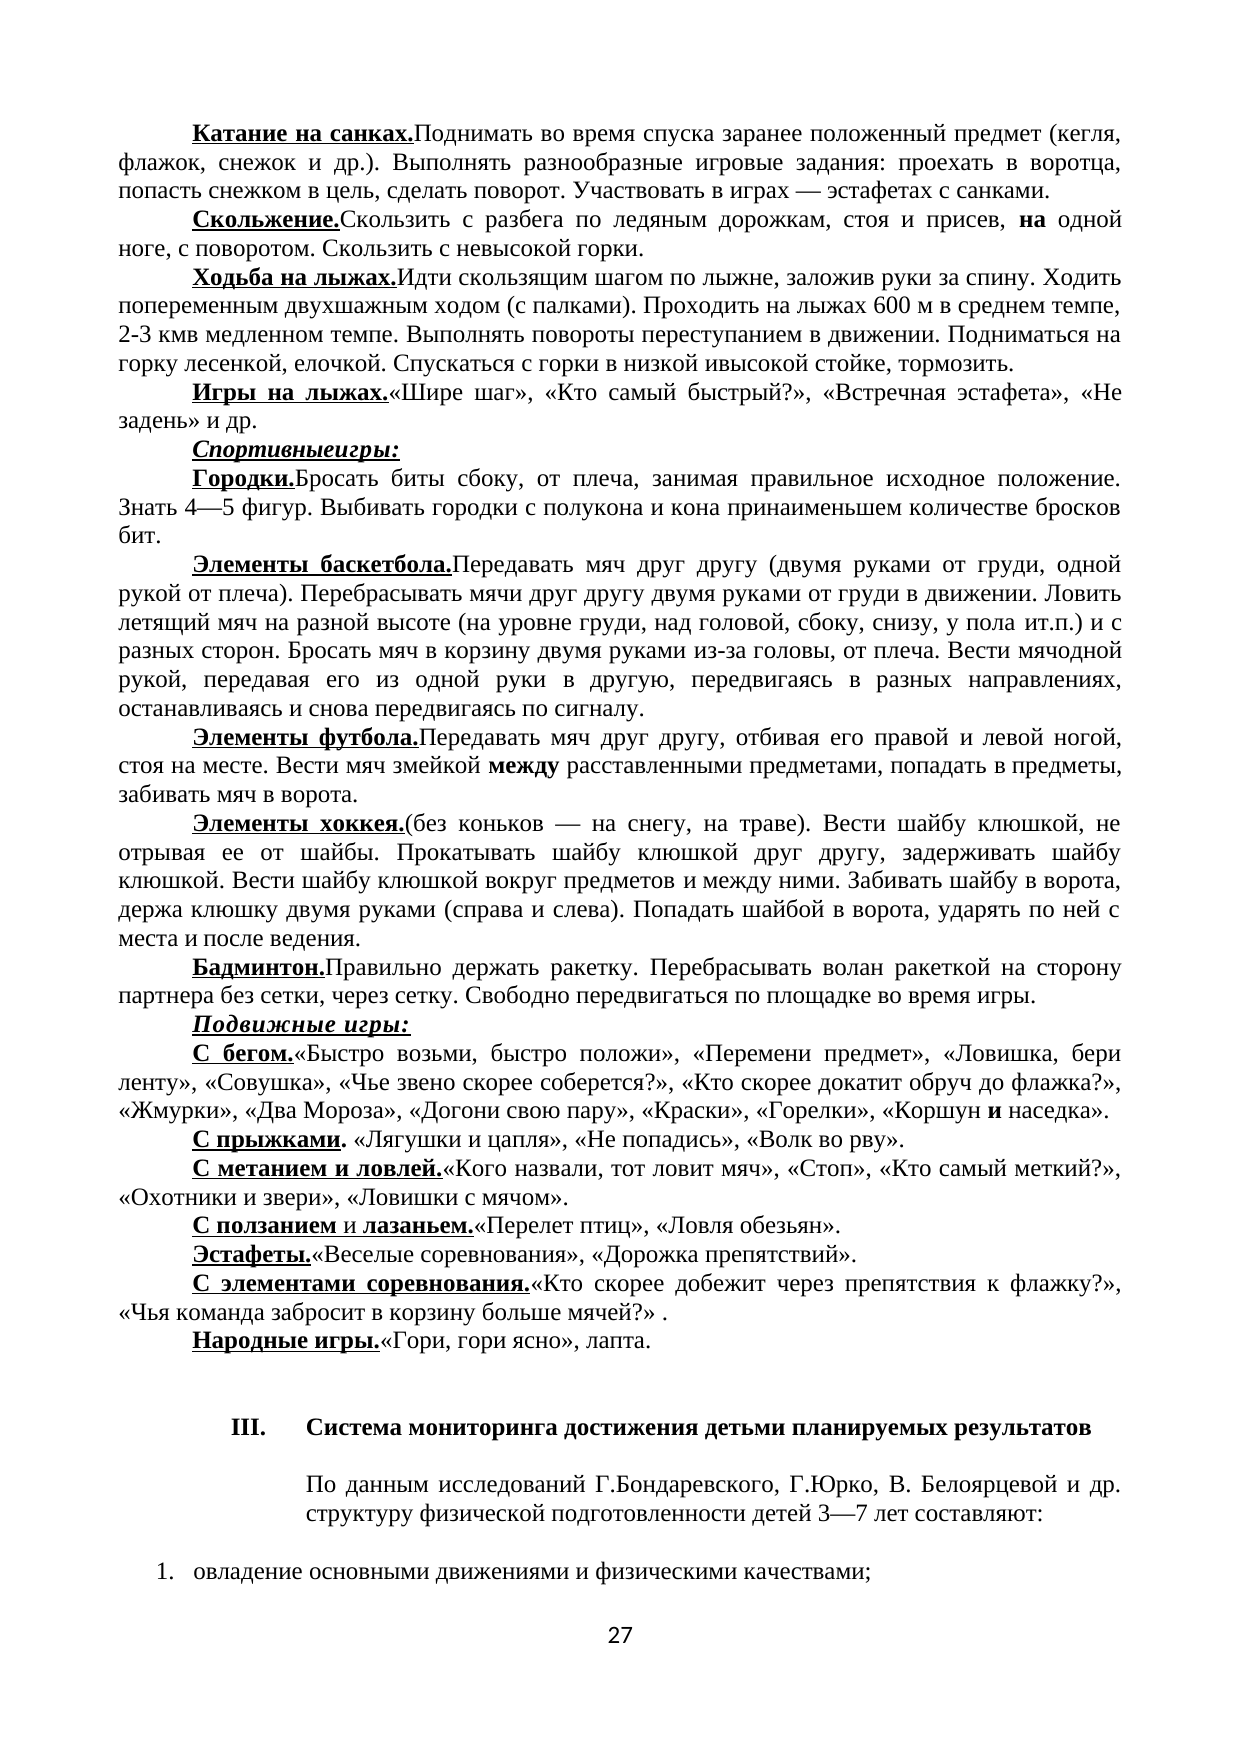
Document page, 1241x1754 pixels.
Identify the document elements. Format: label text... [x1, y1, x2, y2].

text Игры на лыжах.«Шире шаг», «Кто самый быстрый?», «Встречная эстафета», «Не задень» и др. [118, 377, 1122, 434]
text С бегом.«Быстро возьми, быстро положи», «Перемени предмет», «Ловишка, бери ленту», «Совушка», «Чье звено скорее соберется?», «Кто скорее докатит обруч до флажка?», «Жмурки», «Два Мороза», «Догони свою пару», «Краски», «Горелки», «Коршун и наседка». [118, 1038, 1122, 1124]
text Спортивныеигры: [118, 434, 1122, 463]
text Элементы баскетбола.Передавать мяч друг другу (двумя руками от груди, одной рукой от плеча). Перебрасывать мячи друг другу двумя руками от груди в движении. Ловить летящий мяч на разной высоте (на уровне груди, над головой, сбоку, снизу, у пола ит.п.) и с разных сторон. Бросать мяч в корзину двумя руками из-за головы, от плеча. Вести мячодной рукой, передавая его из одной руки в другую, передвигаясь в разных направлениях, останавливаясь и снова передвигаясь по сигналу. [118, 549, 1122, 722]
text С метанием и ловлей.«Кого назвали, тот ловит мяч», «Стоп», «Кто самый меткий?», «Охотники и звери», «Ловишки с мячом». [118, 1153, 1122, 1211]
text С ползанием и лазаньем.«Перелет птиц», «Ловля обезьян». [118, 1211, 1122, 1239]
text Народные игры.«Гори, гори ясно», лапта. [118, 1326, 1122, 1354]
text Городки.Бросать биты сбоку, от плеча, занимая правильное исходное положение. Знать 4—5 фигур. Выбивать городки с полукона и кона принаименьшем количестве бросков бит. [118, 463, 1122, 549]
list По данным исследований Г.Бондаревского, Г.Юрко, В. Белоярцевой и др. структуру физической подготовленности детей 3—7 лет составляют: [306, 1469, 1122, 1527]
list Система мониторинга достижения детьми планируемых результатов [231, 1412, 1122, 1441]
text Бадминтон.Правильно держать ракетку. Перебрасывать волан ракеткой на сторону партнера без сетки, через сетку. Свободно передвигаться по площадке во время игры. [118, 952, 1122, 1009]
text Подвижные игры: [118, 1009, 1122, 1038]
text Ходьба на лыжах.Идти скользящим шагом по лыжне, заложив руки за спину. Ходить попеременным двухшажным ходом (с палками). Проходить на лыжах в среднем темпе, 2-в медленном темпе. Выполнять повороты переступанием в движении. Подниматься на горку лесенкой, елочкой. Спускаться с горки в низкой ивысокой стойке, тормозить. [118, 262, 1122, 377]
text Скольжение.Скользить с разбега по ледяным дорожкам, стоя и присев, на одной ноге, с поворотом. Скользить с невысокой горки. [118, 204, 1122, 262]
list овладение основными движениями и физическими качествами; [156, 1556, 1122, 1585]
text С элементами соревнования.«Кто скорее добежит через препятствия к флажку?», «Чья команда забросит в корзину больше мячей?» . [118, 1268, 1122, 1326]
text Эстафеты.«Веселые соревнования», «Дорожка препятствий». [118, 1239, 1122, 1268]
text Катание на санках.Поднимать во время спуска заранее положенный предмет (кегля, флажок, снежок и др.). Выполнять разнообразные игровые задания: проехать в воротца, попасть снежком в цель, сделать поворот. Участвовать в играх — эстафетах с санками. [118, 118, 1122, 204]
text С прыжками. «Лягушки и цапля», «Не попадись», «Волк во рву». [118, 1124, 1122, 1153]
text Элементы футбола.Передавать мяч друг другу, отбивая его правой и левой ногой, стоя на месте. Вести мяч змейкой между расставленными предметами, попадать в предметы, забивать мяч в ворота. [118, 722, 1122, 808]
text Элементы хоккея.(без коньков — на снегу, на траве). Вести шайбу клюшкой, не отрывая ее от шайбы. Прокатывать шайбу клюшкой друг другу, задерживать шайбу клюшкой. Вести шайбу клюшкой вокруг предметов и между ними. Забивать шайбу в ворота, держа клюшку двумя руками (справа и слева). Попадать шайбой в ворота, ударять по ней с места и после ведения. [118, 808, 1122, 952]
